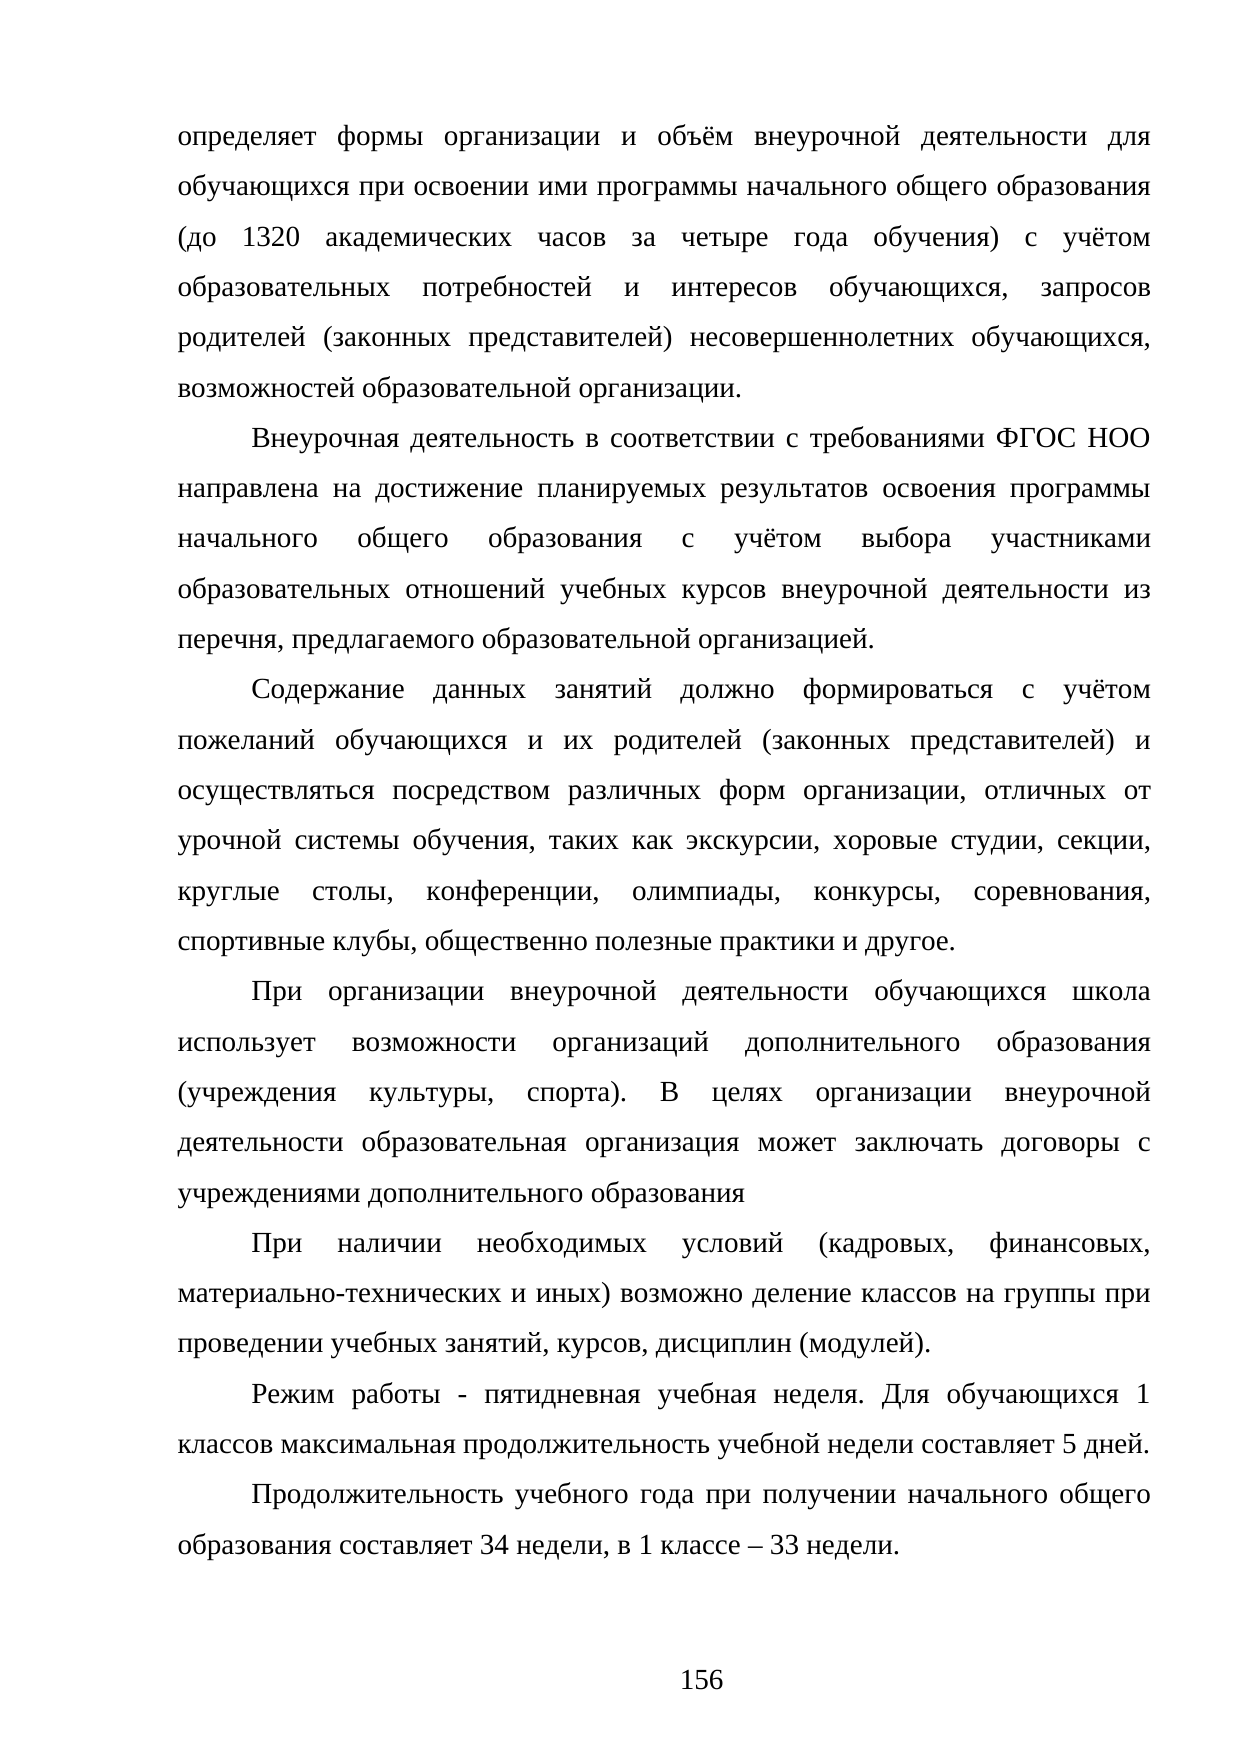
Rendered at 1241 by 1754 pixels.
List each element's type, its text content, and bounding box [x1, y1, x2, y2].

text При организации внеурочной деятельности обучающихся школа использует возможности организаций дополнительного образования (учреждения культуры, спорта). В целях организации внеурочной деятельности образовательная организация может заключать договоры с учреждениями дополнительного образования [177, 973, 1152, 1208]
text Содержание данных занятий должно формироваться с учётом пожеланий обучающихся и их родителей (законных представителей) и осуществляться посредством различных форм организации, отличных от урочной системы обучения, таких как экскурсии, хоровые студии, секции, круглые столы, конференции, олимпиады, конкурсы, соревнования, спортивные клубы, общественно полезные практики и другое. [177, 672, 1152, 957]
text Продолжительность учебного года при получении начального общего образования составляет 34 недели, в 1 классе – 33 недели. [177, 1477, 1152, 1560]
text Режим работы - пятидневная учебная неделя. Для обучающихся 1 классов максимальная продолжительность учебной недели составляет 5 дней. [177, 1376, 1152, 1460]
text Внеурочная деятельность в соответствии с требованиями ФГОС НОО направлена на достижение планируемых результатов освоения программы начального общего образования с учётом выбора участниками образовательных отношений учебных курсов внеурочной деятельности из перечня, предлагаемого образовательной организацией. [177, 420, 1152, 655]
text При наличии необходимых условий (кадровых, финансовых, материально-технических и иных) возможно деление классов на группы при проведении учебных занятий, курсов, дисциплин (модулей). [177, 1225, 1152, 1359]
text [177, 118, 1152, 403]
